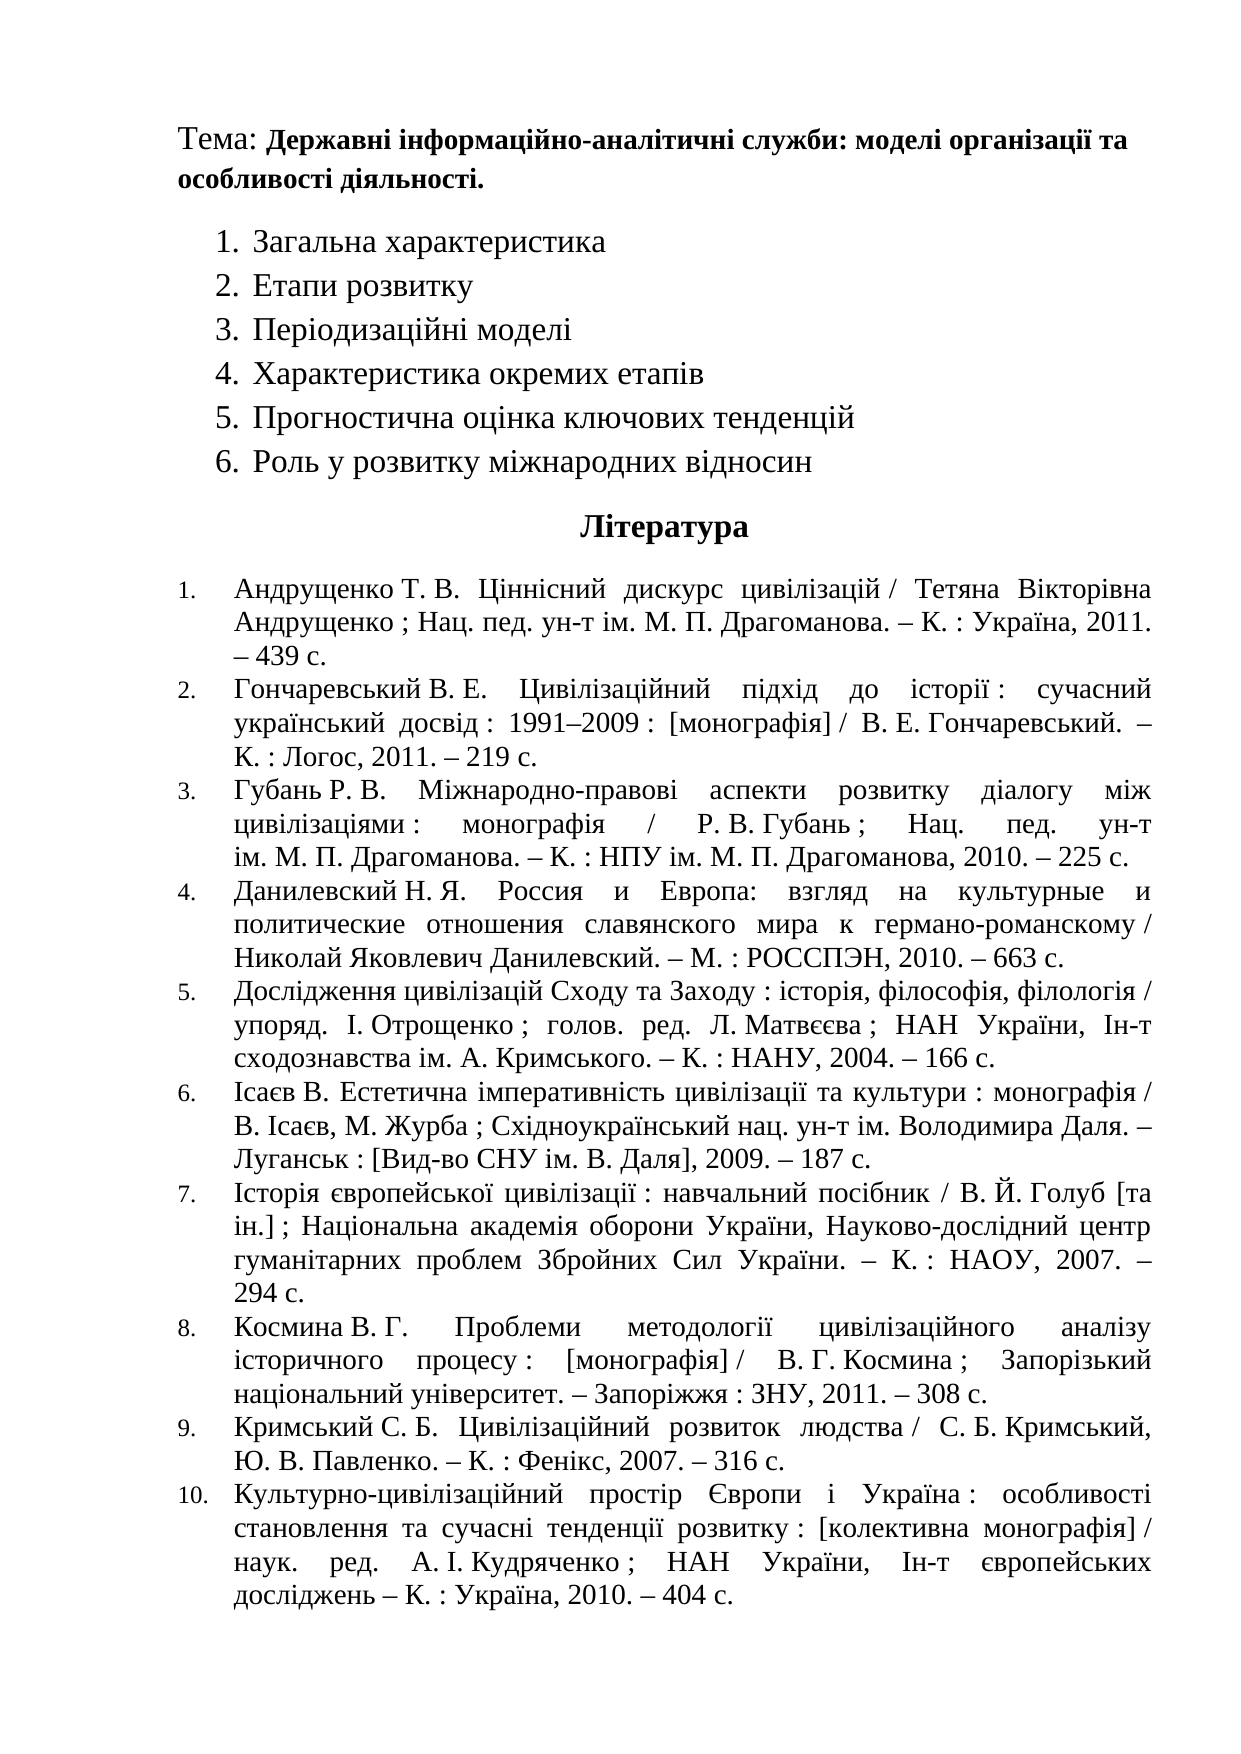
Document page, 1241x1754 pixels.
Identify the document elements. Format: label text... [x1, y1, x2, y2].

list Характеристика окремих етапів [215, 353, 1152, 391]
list Роль у розвитку міжнародних відносин [215, 441, 1152, 479]
list Андрущенко Т. В. Ціннісний дискурс цивілізацій / Тетяна Вікторівна Андрущенко ; Нац. пед. ун-т ім. М. П. Драгоманова. – К. : Україна, 2011. – 439 с. [177, 571, 1152, 672]
list Космина В. Г. Проблеми методології цивілізаційного аналізу історичного процесу : [монографія] / В. Г. Космина ; Запорізький національний університет. – Запоріжжя : ЗНУ, 2011. – 308 с. [177, 1309, 1152, 1409]
list Етапи розвитку [215, 265, 1152, 303]
list Ісаєв В. Естетична імперативність цивілізації та культури : монографія / В. Ісаєв, М. Журба ; Східноукраїнський нац. ун-т ім. Володимира Даля. – Луганськ : [Вид-во СНУ ім. В. Даля], 2009. – 187 с. [177, 1074, 1152, 1175]
list Гончаревський В. Е. Цивілізаційний підхід до історії : сучасний український досвід : 1991–2009 : [монографія] / В. Е. Гончаревський. – К. : Логос, 2011. – 219 с. [177, 672, 1152, 772]
list Губань Р. В. Міжнародно-правові аспекти розвитку діалогу між цивілізаціями : монографія / Р. В. Губань ; Нац. пед. ун-т ім. М. П. Драгоманова. – К. : НПУ ім. М. П. Драгоманова, 2010. – 225 с. [177, 772, 1152, 873]
list Періодизаційні моделі [215, 309, 1152, 347]
list Загальна характеристика [215, 221, 1152, 259]
list Прогностична оцінка ключових тенденцій [215, 397, 1152, 435]
list Історія європейської цивілізації : навчальний посібник / В. Й. Голуб [та ін.] ; Національна академія оборони України, Науково-дослідний центр гуманітарних проблем Збройних Сил України. – К. : НАОУ, 2007. – 294 с. [177, 1175, 1152, 1309]
text Література [177, 506, 1152, 544]
text Тема: Державні інформаційно-аналітичні служби: моделі організації та особливості діяльності. [177, 118, 1152, 195]
list Данилевский Н. Я. Россия и Европа: взгляд на культурные и политические отношения славянского мира к германо-романскому / Николай Яковлевич Данилевский. – М. : РОССПЭН, 2010. – 663 с. [177, 873, 1152, 973]
list Культурно-цивілізаційний простір Європи і Україна : особливості становлення та сучасні тенденції розвитку : [колективна монографія] / наук. ред. А. І. Кудряченко ; НАН України, Ін-т європейських досліджень – К. : Україна, 2010. – 404 с. [177, 1477, 1152, 1611]
list Дослідження цивілізацій Сходу та Заходу : історія, філософія, філологія / упоряд. І. Отрощенко ; голов. ред. Л. Матвєєва ; НАН України, Ін-т сходознавства ім. А. Кримського. – К. : НАНУ, 2004. – 166 с. [177, 973, 1152, 1074]
list Кримський С. Б. Цивілізаційний розвиток людства / С. Б. Кримський, Ю. В. Павленко. – К. : Фенікс, 2007. – 316 с. [177, 1409, 1152, 1477]
